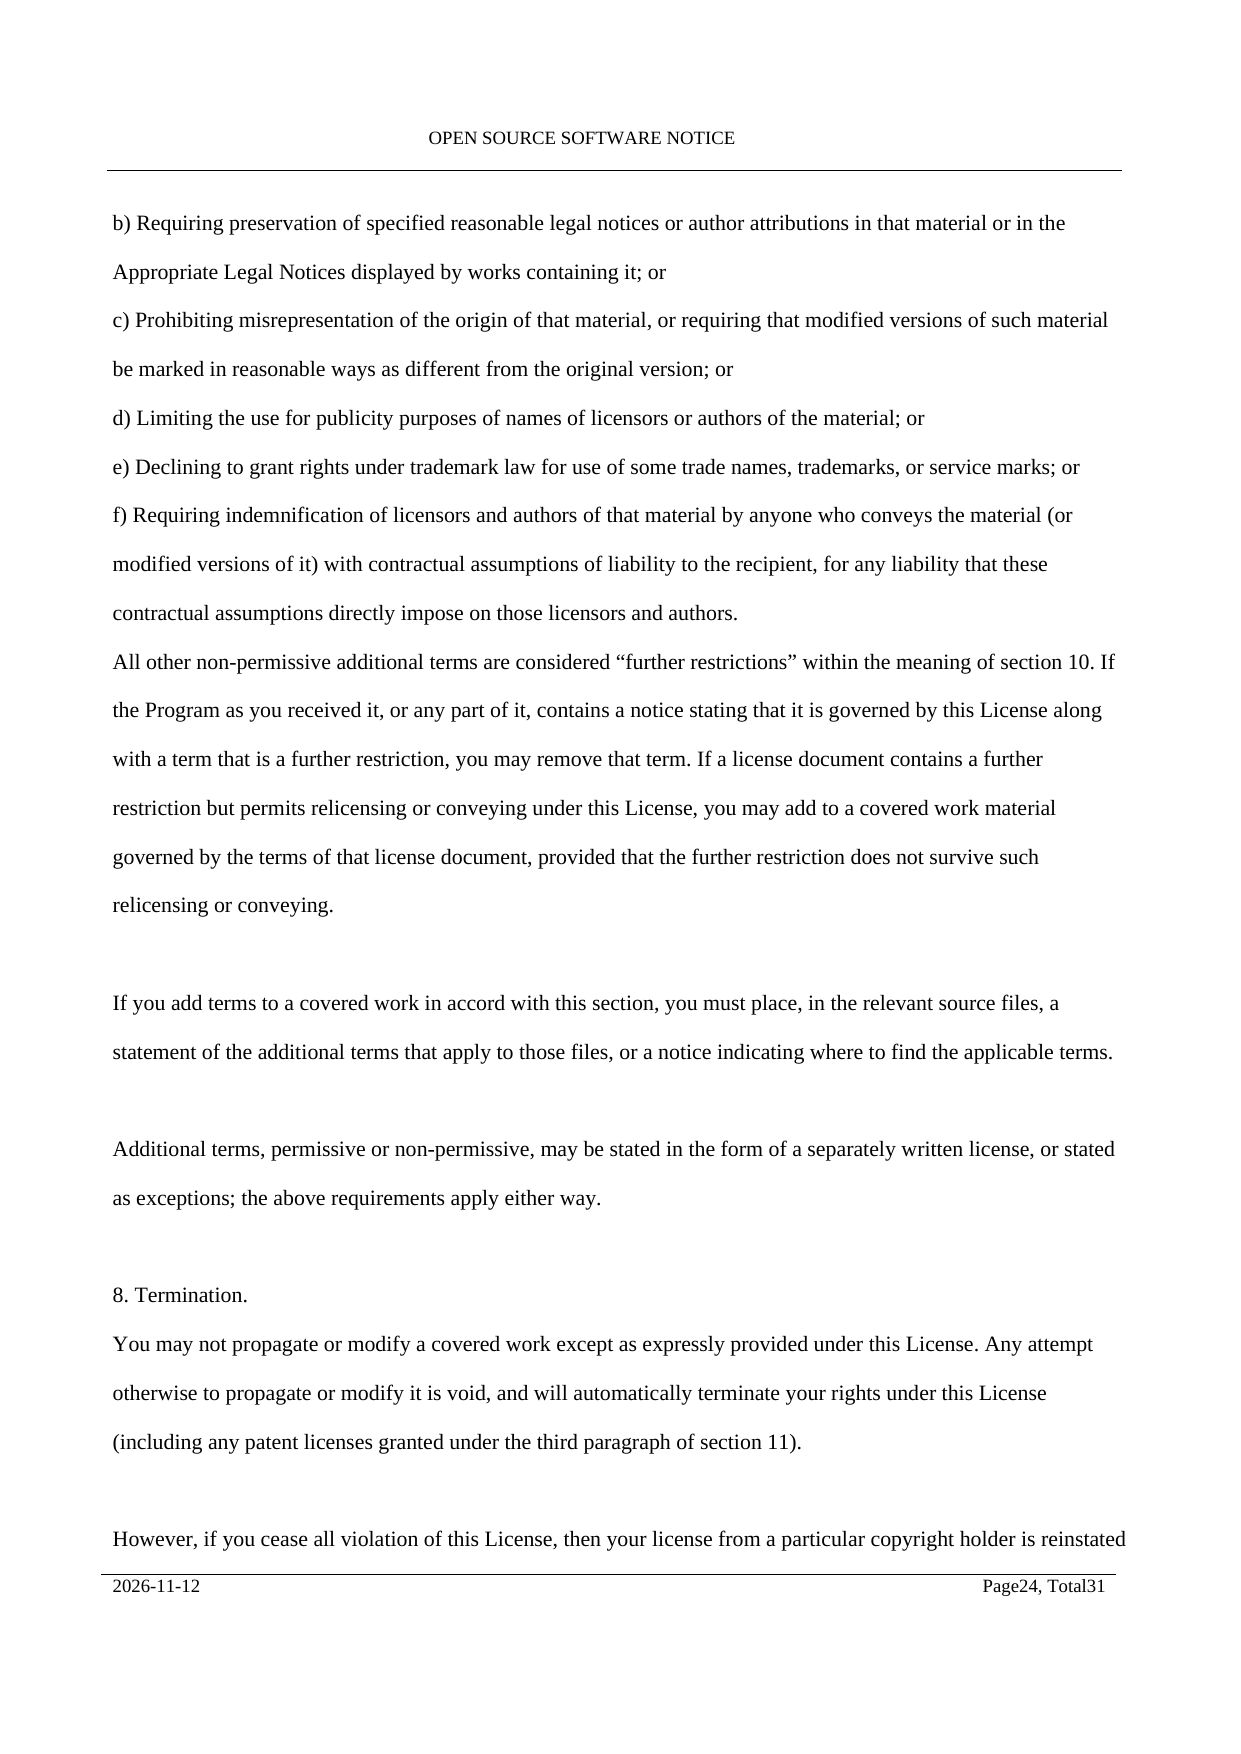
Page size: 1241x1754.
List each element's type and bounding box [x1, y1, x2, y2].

text [112, 206, 1128, 1555]
